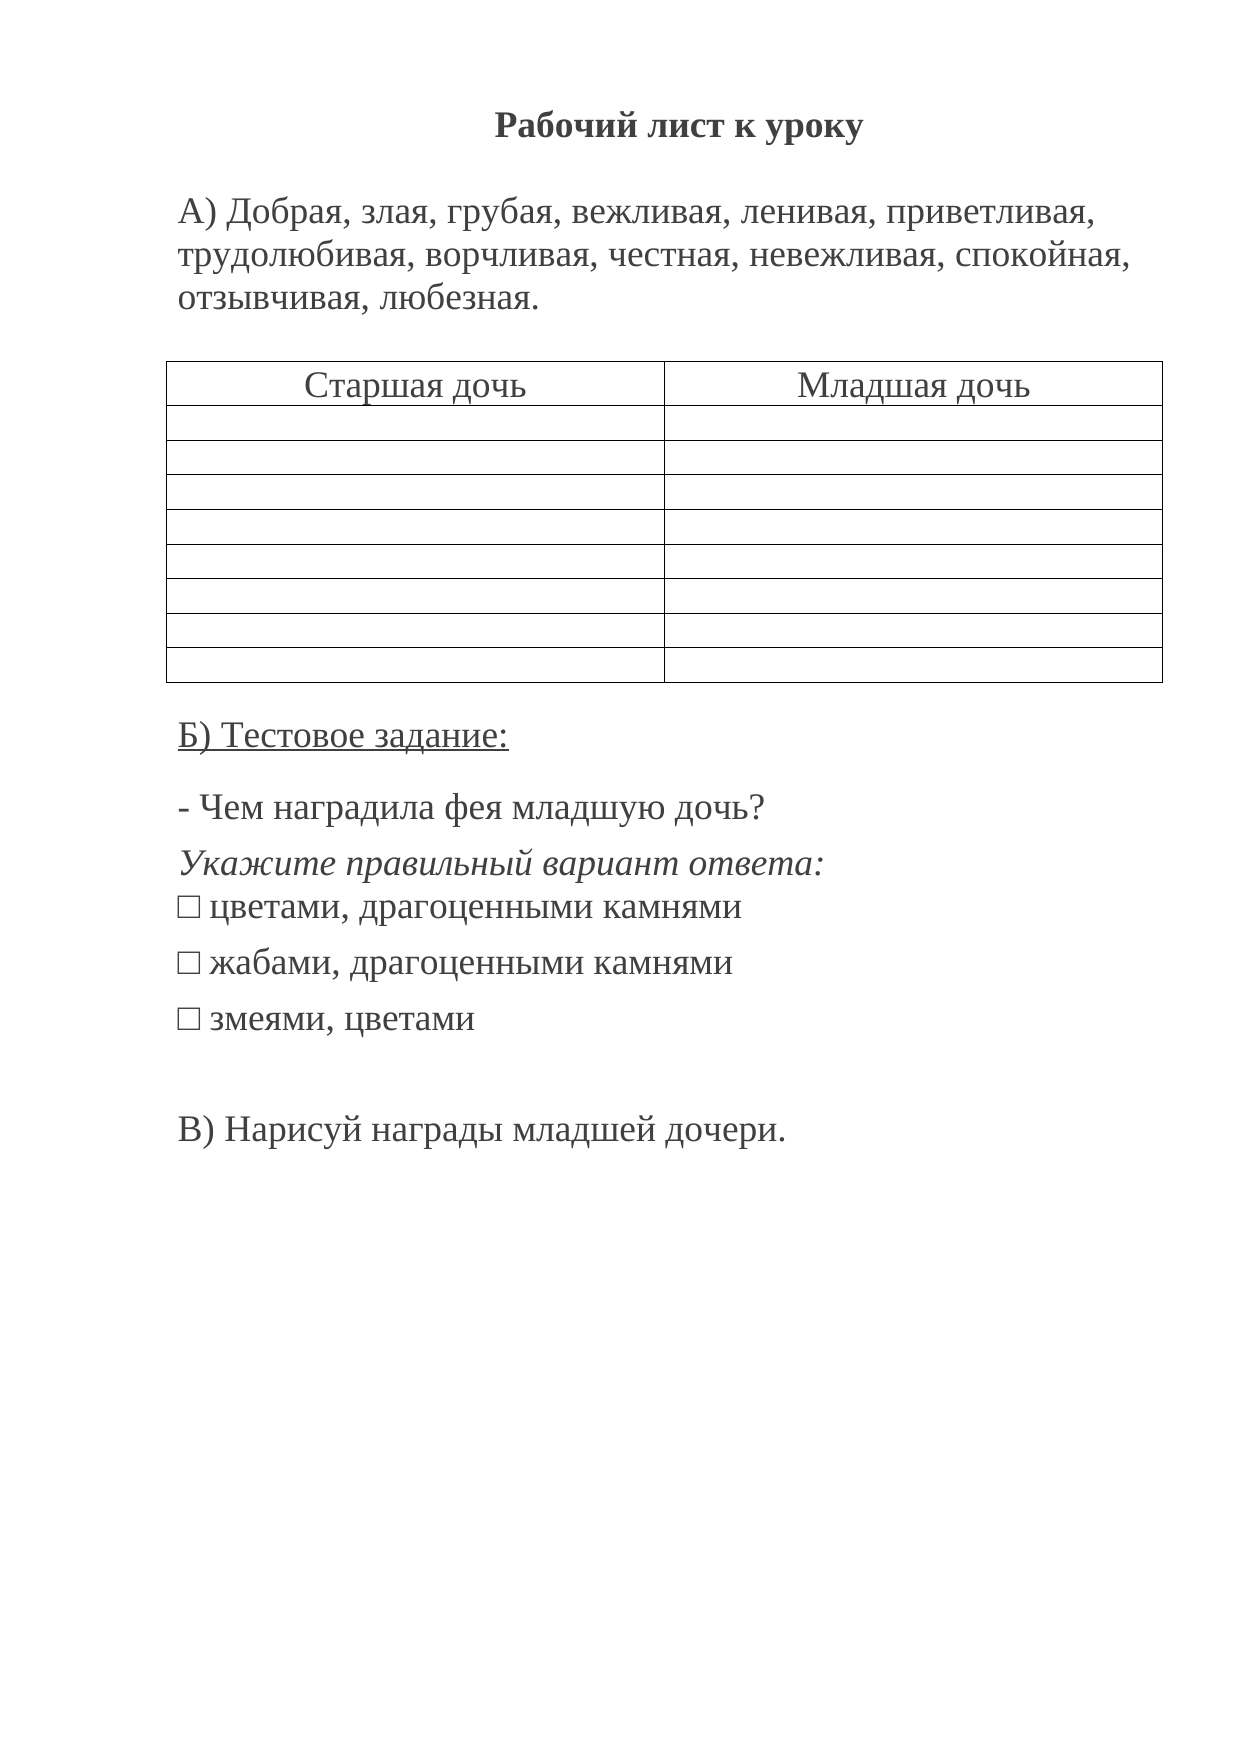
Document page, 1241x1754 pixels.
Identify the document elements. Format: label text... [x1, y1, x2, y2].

table_cell [665, 614, 1162, 647]
table_cell [167, 510, 664, 543]
table_cell [665, 510, 1162, 543]
table_cell [665, 475, 1162, 509]
text □ змеями, цветами [177, 995, 1181, 1038]
table_cell [167, 648, 664, 682]
text А) Добрая, злая, грубая, вежливая, ленивая, приветливая, трудолюбивая, ворчливая, честная, невежливая, спокойная, отзывчивая, любезная. [177, 188, 1181, 318]
text В) Нарисуй награды младшей дочери. [177, 1107, 1181, 1150]
table_cell [665, 406, 1162, 440]
table_cell [167, 614, 664, 647]
table_cell [167, 441, 664, 474]
table_cell [167, 545, 664, 578]
table_cell [665, 441, 1162, 474]
table_cell [167, 406, 664, 440]
text □ жабами, драгоценными камнями [177, 939, 1181, 982]
table_header Младшая дочь [665, 362, 1162, 405]
table_cell [665, 579, 1162, 613]
text - Чем наградила фея младшую дочь? [177, 784, 1181, 827]
text Б) Тестовое задание: [177, 712, 1181, 755]
text Рабочий лист к уроку [177, 102, 1181, 145]
table_cell [167, 475, 664, 509]
text □ цветами, драгоценными камнями [177, 883, 1181, 926]
table_cell [665, 545, 1162, 578]
table_cell [167, 579, 664, 613]
text Укажите правильный вариант ответа: [177, 840, 1181, 883]
table_header Старшая дочь [167, 362, 664, 405]
table_cell [665, 648, 1162, 682]
